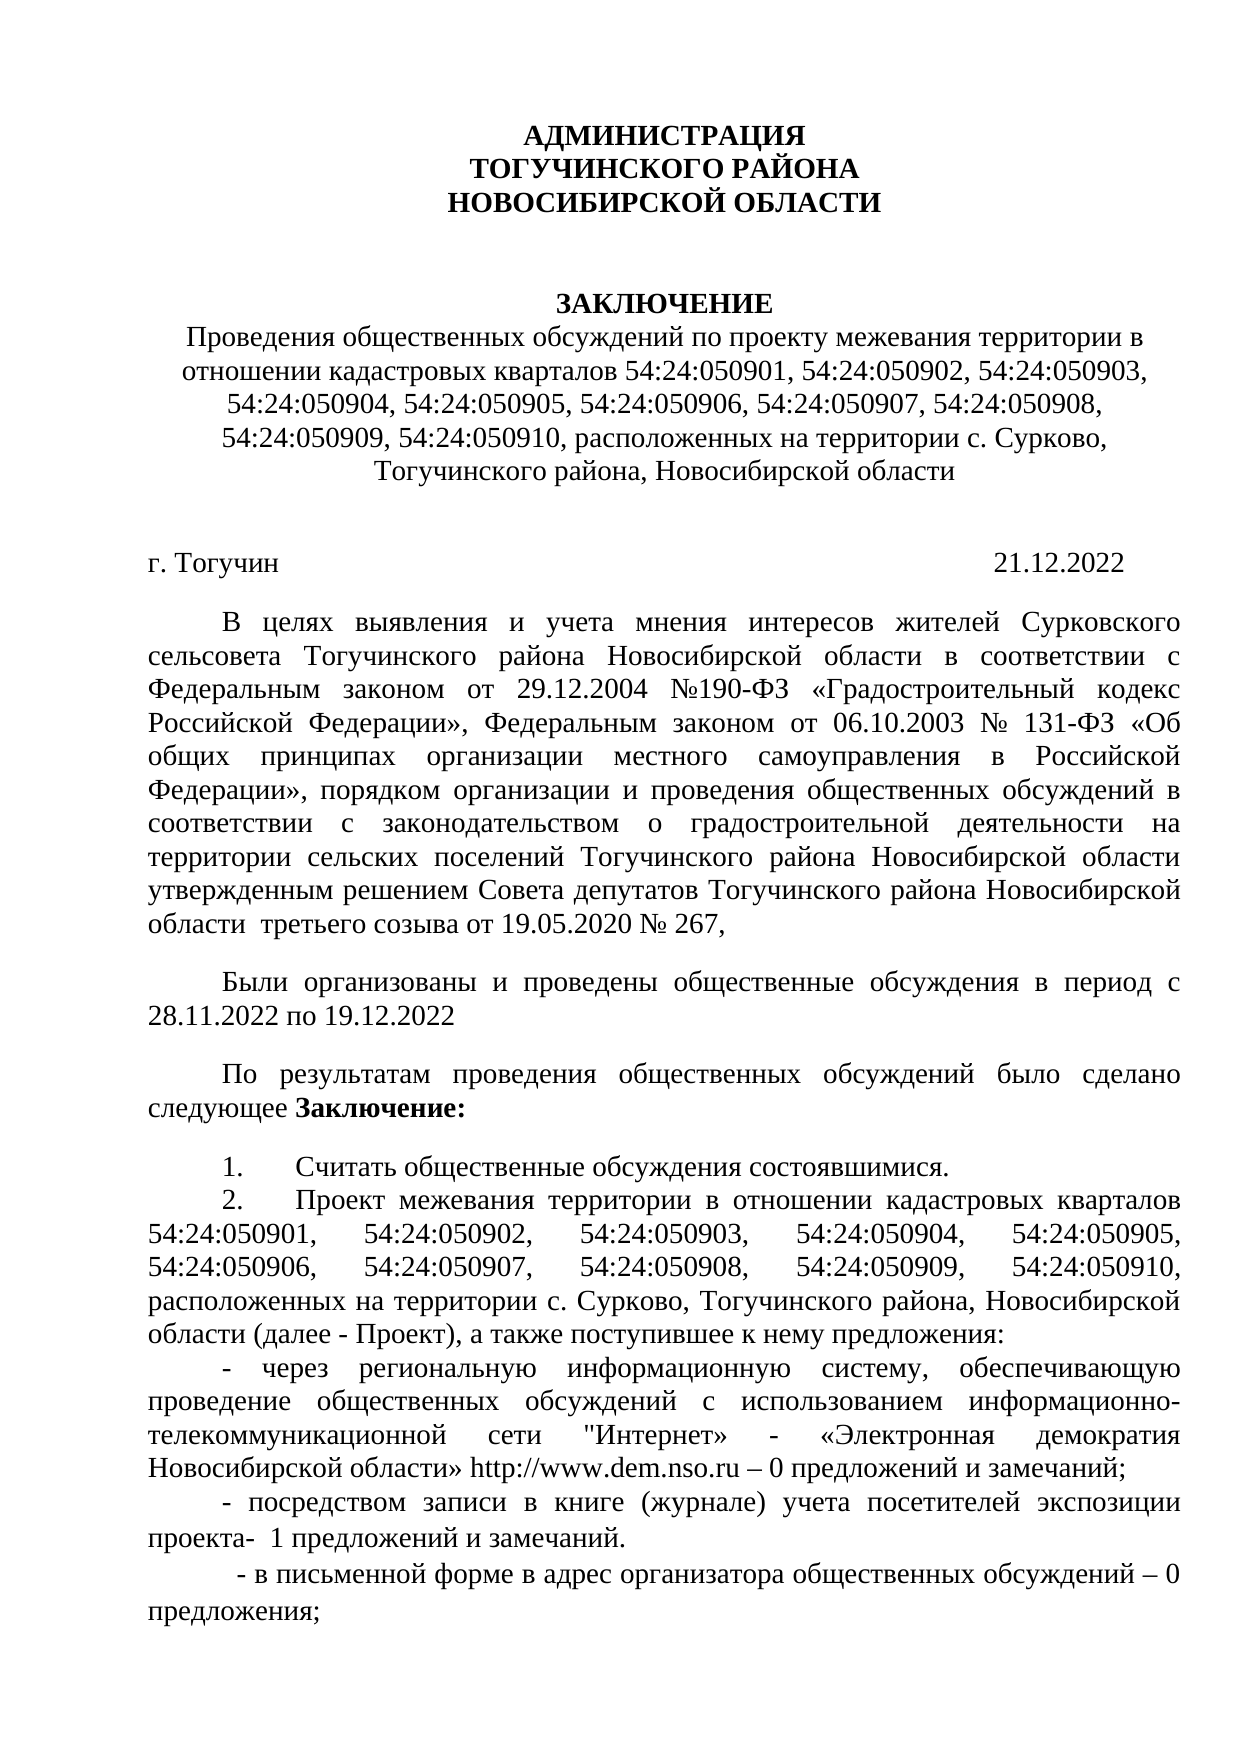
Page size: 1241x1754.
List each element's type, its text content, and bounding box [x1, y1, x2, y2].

text Были организованы и проведены общественные обсуждения в период с 28.11.2022 по 19.12.2022 [148, 964, 1181, 1032]
list - посредством записи в книге (журнале) учета посетителей экспозиции проекта- 1 предложений и замечаний. [148, 1484, 1181, 1554]
text ЗАКЛЮЧЕНИЕ [148, 286, 1181, 319]
text Проведения общественных обсуждений по проекту межевания территории в отношении кадастровых кварталов 54:24:050901, 54:24:050902, 54:24:050903, 54:24:050904, 54:24:050905, 54:24:050906, 54:24:050907, 54:24:050908, 54:24:050909, 54:24:050910, расположенных на территории с. Сурково, Тогучинского района, Новосибирской области [148, 319, 1181, 487]
text г. Тогучин 21.12.2022 [148, 546, 1181, 579]
text ТОГУЧИНСКОГО РАЙОНА [148, 152, 1181, 185]
list Проект межевания территории в отношении кадастровых кварталов 54:24:050901, 54:24:050902, 54:24:050903, 54:24:050904, 54:24:050905, 54:24:050906, 54:24:050907, 54:24:050908, 54:24:050909, 54:24:050910, расположенных на территории с. Сурково, Тогучинского района, Новосибирской области (далее - Проект), а также поступившее к нему предложения: [148, 1182, 1181, 1350]
text АДМИНИСТРАЦИЯ [148, 118, 1181, 152]
text НОВОСИБИРСКОЙ ОБЛАСТИ [148, 185, 1181, 219]
list - в письменной форме в адрес организатора общественных обсуждений – 0 предложения; [148, 1556, 1181, 1626]
list - через региональную информационную систему, обеспечивающую проведение общественных обсуждений с использованием информационно-телекоммуникационной сети "Интернет» - «Электронная демократия Новосибирской области» http://www.dem.nso.ru – 0 предложений и замечаний; [148, 1350, 1181, 1484]
text По результатам проведения общественных обсуждений было сделано следующее Заключение: [148, 1057, 1181, 1124]
text В целях выявления и учета мнения интересов жителей Сурковского сельсовета Тогучинского района Новосибирской области в соответствии с Федеральным законом от 29.12.2004 №190-ФЗ «Градостроительный кодекс Российской Федерации», Федеральным законом от 06.10.2003 № 131-ФЗ «Об общих принципах организации местного самоуправления в Российской Федерации», порядком организации и проведения общественных обсуждений в соответствии с законодательством о градостроительной деятельности на территории сельских поселений Тогучинского района Новосибирской области утвержденным решением Совета депутатов Тогучинского района Новосибирской области третьего созыва от 19.05.2020 № 267, [148, 604, 1181, 939]
list Считать общественные обсуждения состоявшимися. [148, 1149, 1181, 1182]
